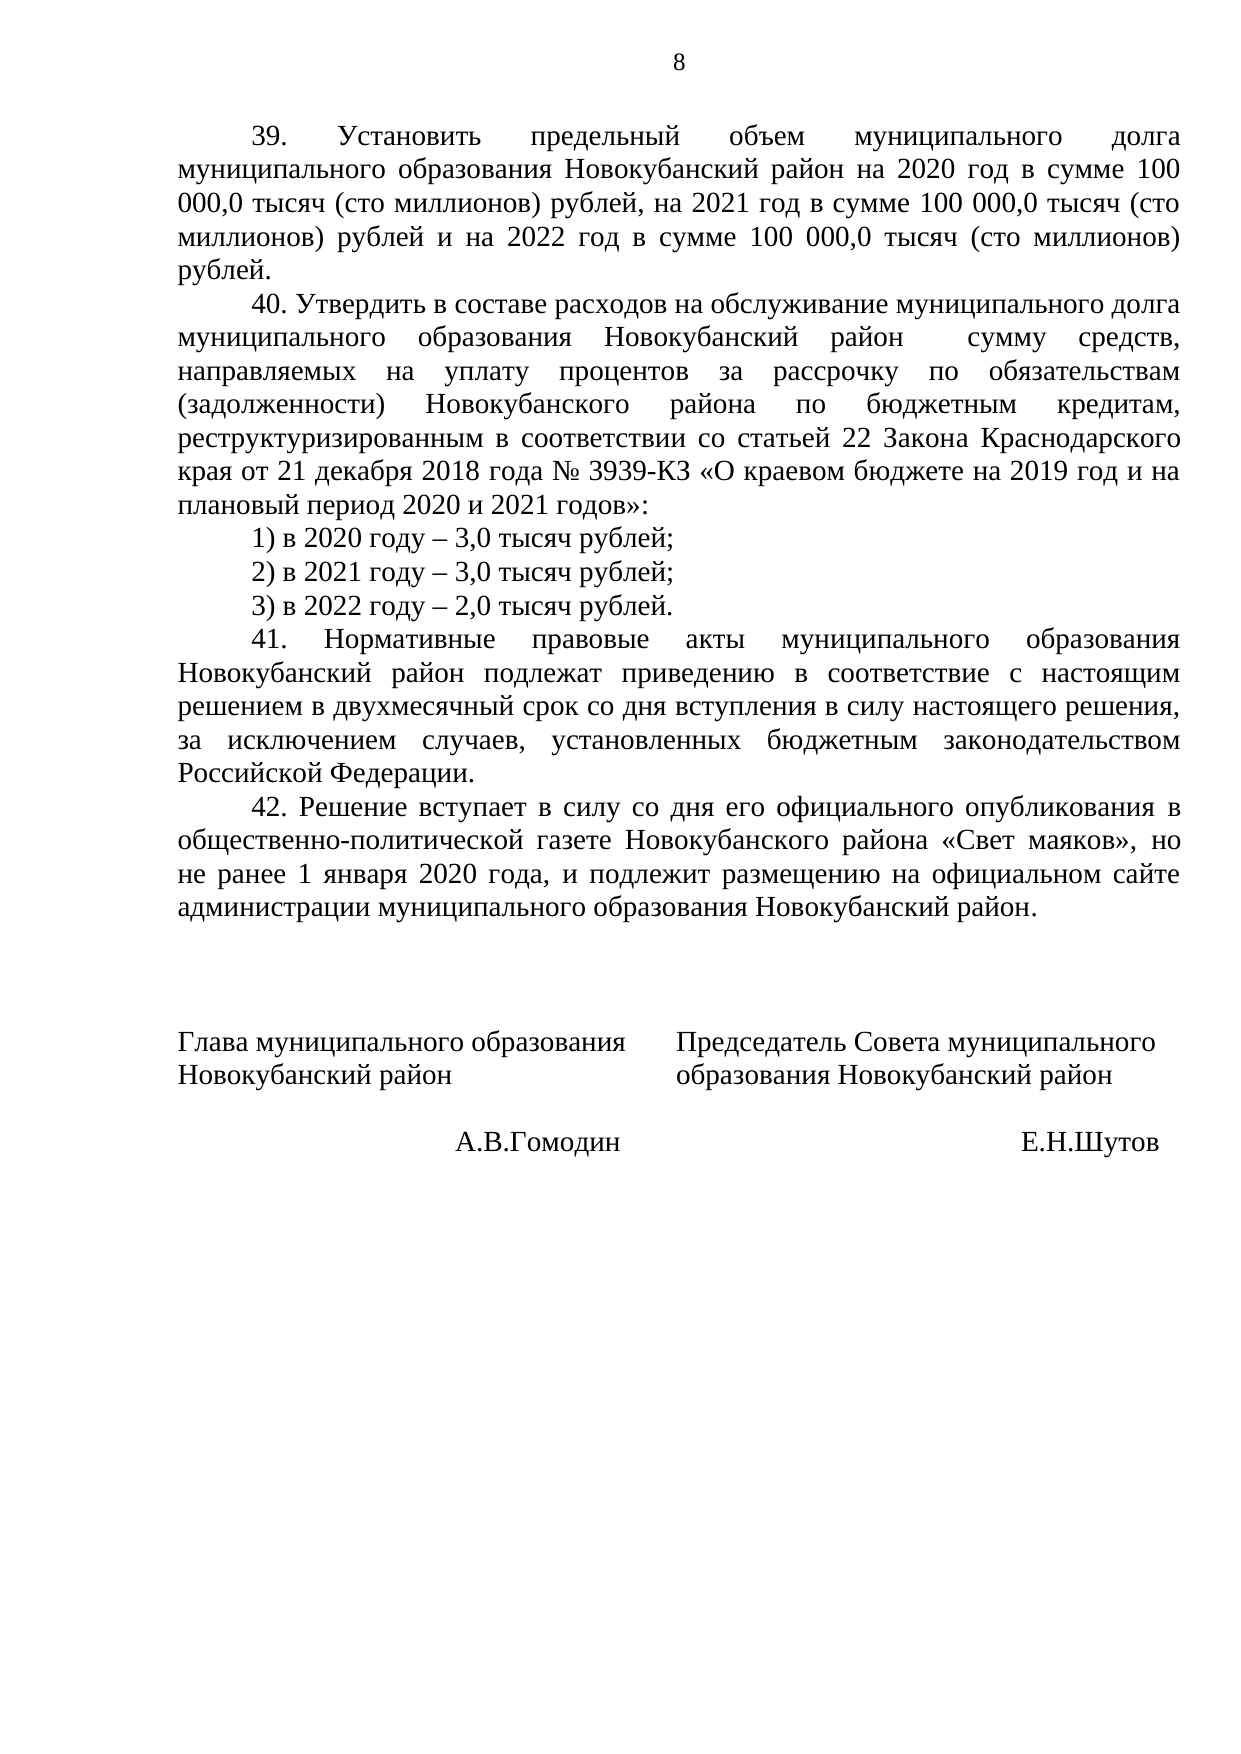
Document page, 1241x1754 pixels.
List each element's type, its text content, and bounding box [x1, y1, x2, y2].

subtitle 2) в 2021 году – 3,0 тысяч рублей; [177, 554, 1181, 588]
subtitle 3) в 2022 году – 2,0 тысяч рублей. [177, 588, 1181, 621]
table_header Председатель Совета муниципального образования Новокубанский район [665, 1024, 1171, 1091]
subtitle 40. Утвердить в составе расходов на обслуживание муниципального долга муниципального образования Новокубанский район сумму средств, направляемых на уплату процентов за рассрочку по обязательствам (задолженности) Новокубанского района по бюджетным кредитам, реструктуризированным в соответствии со статьей 22 Закона Краснодарского края от 21 декабря 2018 года № 3939-КЗ «О краевом бюджете на 2019 год и на плановый период 2020 и 2021 годов»: [177, 286, 1181, 521]
table_cell Е.Н.Шутов [665, 1091, 1171, 1158]
table_header Глава муниципального образования Новокубанский район [166, 1024, 664, 1091]
text 39. Установить предельный объем муниципального долга муниципального образования Новокубанский район на 2020 год в сумме 100 000,0 тысяч (сто миллионов) рублей, на 2021 год в сумме 100 000,0 тысяч (сто миллионов) рублей и на 2022 год в сумме 100 000,0 тысяч (сто миллионов) рублей. [177, 118, 1181, 286]
text 41. Нормативные правовые акты муниципального образования Новокубанский район подлежат приведению в соответствие с настоящим решением в двухмесячный срок со дня вступления в силу настоящего решения, за исключением случаев, установленных бюджетным законодательством Российской Федерации. [177, 621, 1181, 789]
subtitle 1) в 2020 году – 3,0 тысяч рублей; [177, 521, 1181, 554]
table_cell А.В.Гомодин [166, 1091, 664, 1158]
text 42. Решение вступает в силу со дня его официального опубликования в общественно-политической газете Новокубанского района «Свет маяков», но не ранее 1 января 2020 года, и подлежит размещению на официальном сайте администрации муниципального образования Новокубанский район. [177, 789, 1181, 923]
